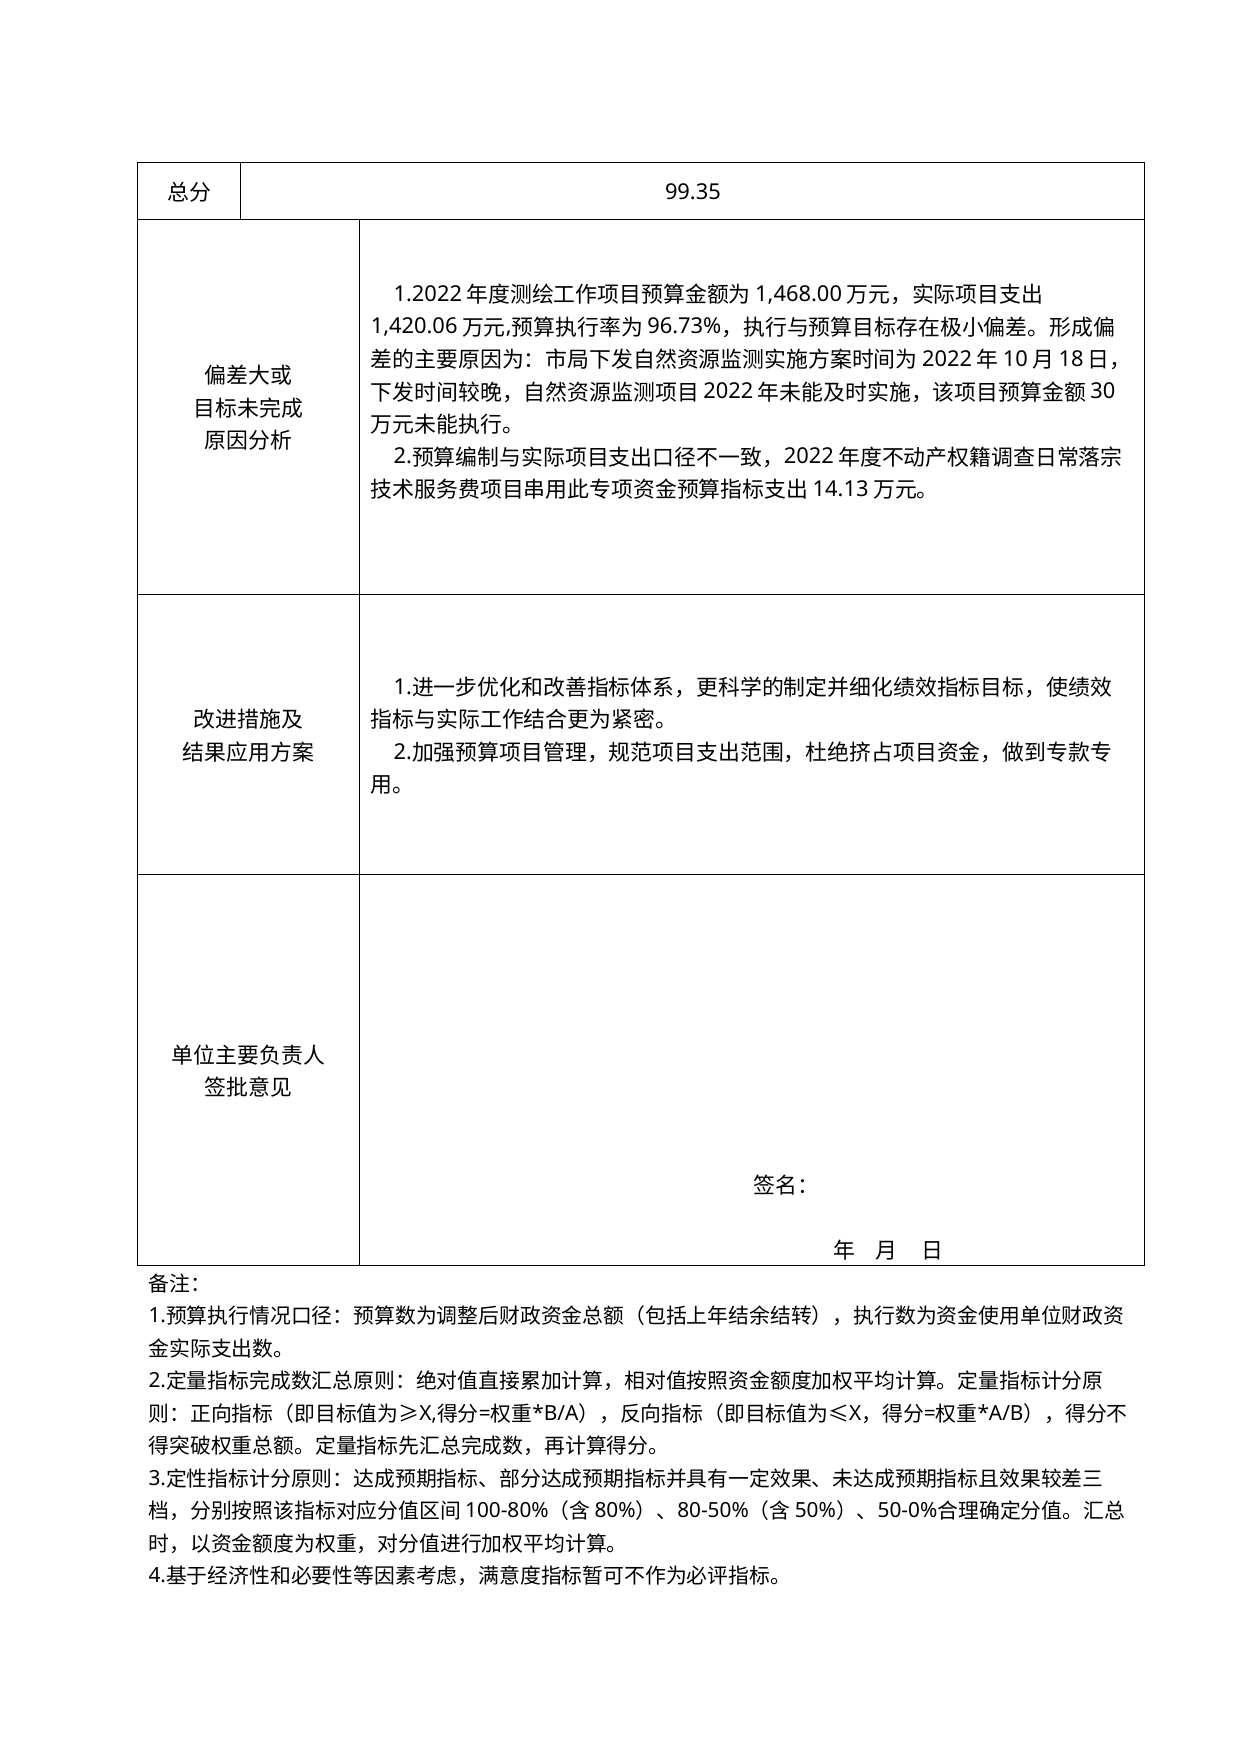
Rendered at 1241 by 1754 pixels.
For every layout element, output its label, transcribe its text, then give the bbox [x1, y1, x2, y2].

table_cell 签名： 年 月 日 [360, 875, 1144, 1265]
table_cell 99.35 [241, 163, 1144, 219]
table_cell 备注： 1.预算执行情况口径：预算数为调整后财政资金总额（包括上年结余结转），执行数为资金使用单位财政资金实际支出数。 2.定量指标完成数汇总原则：绝对值直接累加计算，相对值按照资金额度加权平均计算。定量指标计分原则：正向指标（即目标值为≥X,得分=权重*B/A），反向指标（即目标值为≤X，得分=权重*A/B），得分不得突破权重总额。定量指标先汇总完成数，再计算得分。 3.定性指标计分原则：达成预期指标、部分达成预期指标并具有一定效果、未达成预期指标且效果较差三档，分别按照该指标对应分值区间100-80%（含80%）、80-50%（含50%）、50-0%合理确定分值。汇总时，以资金额度为权重，对分值进行加权平均计算。 4.基于经济性和必要性等因素考虑，满意度指标暂可不作为必评指标。 [137, 1266, 1144, 1591]
table_cell 改进措施及 结果应用方案 [138, 595, 359, 874]
table_cell 偏差大或 目标未完成 原因分析 [138, 220, 359, 594]
table_cell 单位主要负责人 签批意见 [138, 875, 359, 1265]
table_cell 总分 [138, 163, 240, 219]
table_cell 1.进一步优化和改善指标体系，更科学的制定并细化绩效指标目标，使绩效指标与实际工作结合更为紧密。 2.加强预算项目管理，规范项目支出范围，杜绝挤占项目资金，做到专款专用。 [360, 595, 1144, 874]
table_cell 1.2022年度测绘工作项目预算金额为1,468.00万元，实际项目支出1,420.06万元,预算执行率为96.73%，执行与预算目标存在极小偏差。形成偏差的主要原因为：市局下发自然资源监测实施方案时间为2022年10月18日，下发时间较晚，自然资源监测项目2022年未能及时实施，该项目预算金额30万元未能执行。 2.预算编制与实际项目支出口径不一致，2022年度不动产权籍调查日常落宗技术服务费项目串用此专项资金预算指标支出14.13万元。 [360, 220, 1144, 594]
